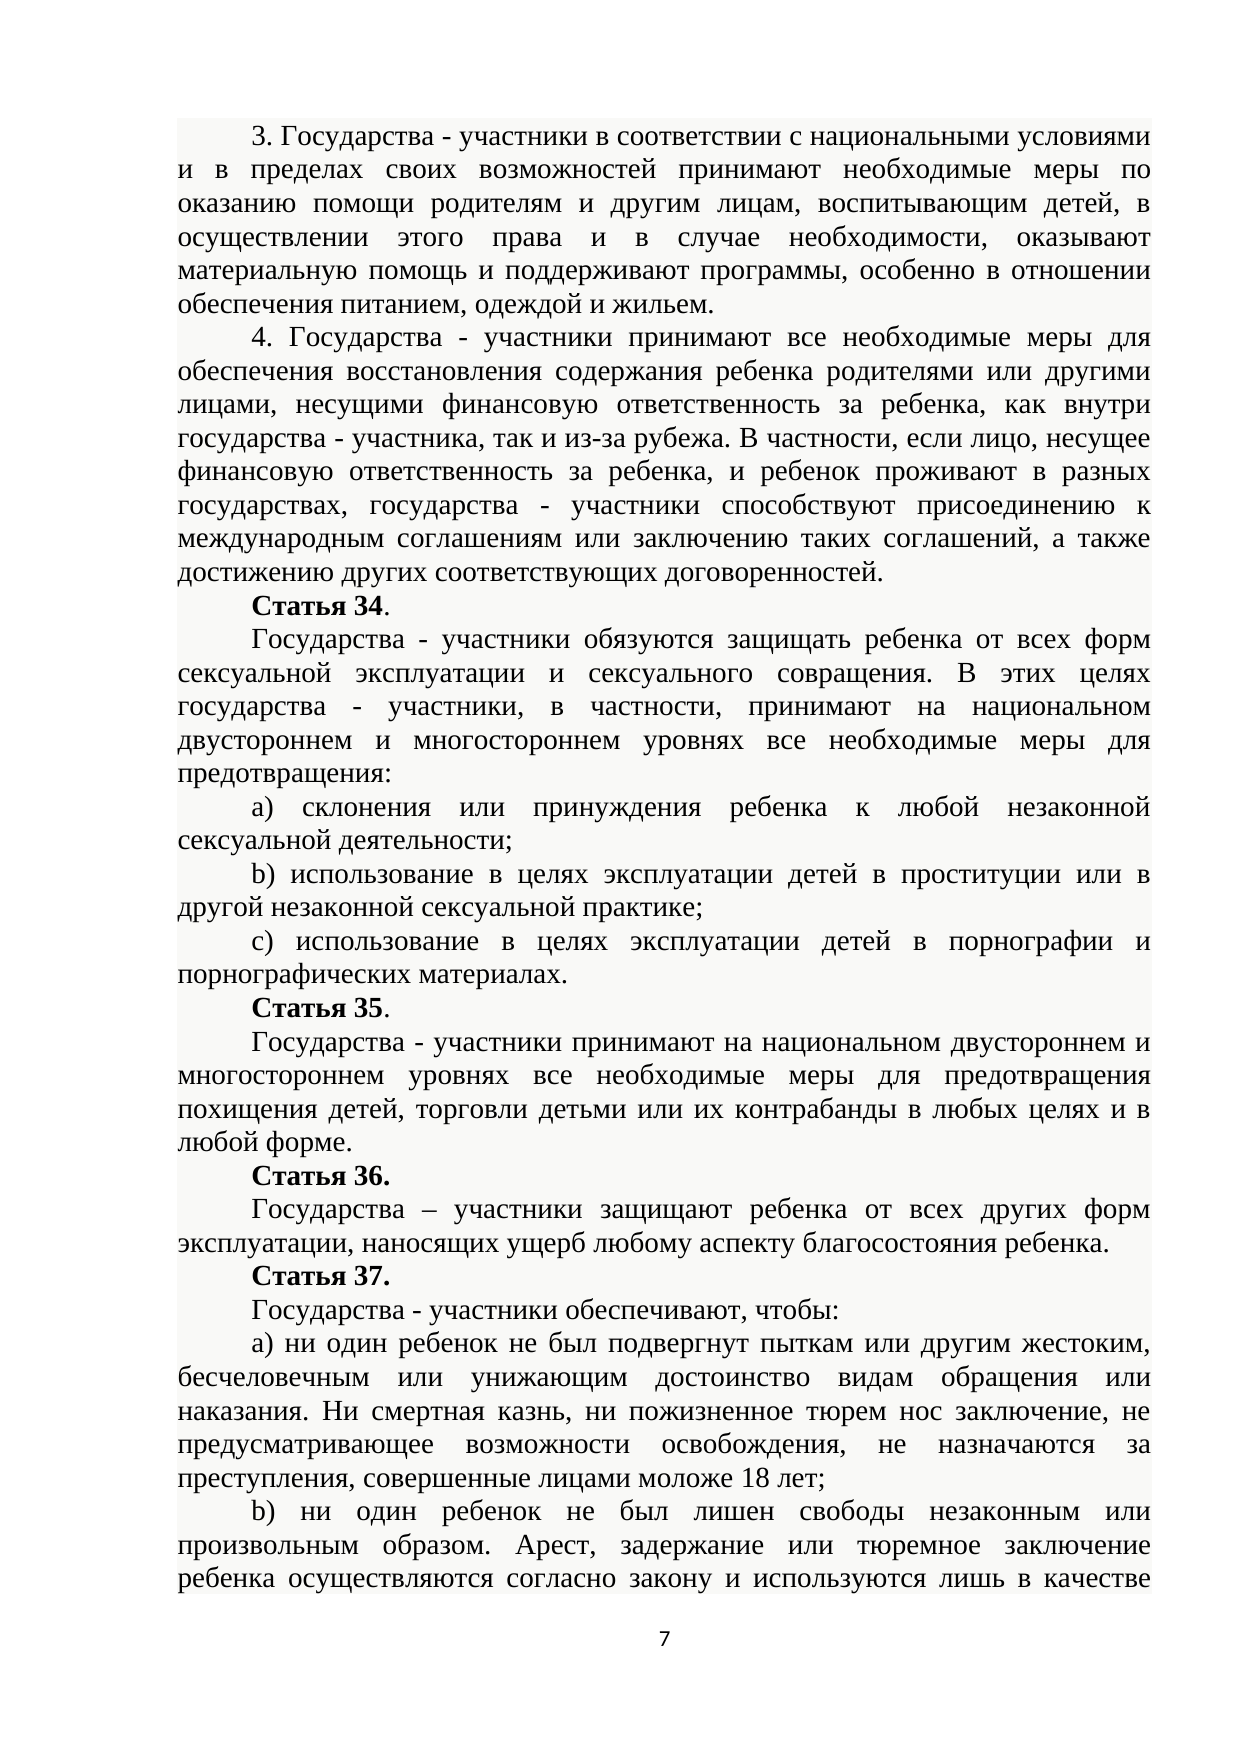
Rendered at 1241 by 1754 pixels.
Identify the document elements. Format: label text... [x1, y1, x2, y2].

text c) использование в целях эксплуатации детей в порнографии и порнографических материалах. [177, 923, 1152, 990]
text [177, 1493, 1152, 1594]
text Статья 34. [177, 588, 1152, 621]
text а) склонения или принуждения ребенка к любой незаконной сексуальной деятельности; [177, 789, 1152, 856]
text 4. Государства - участники принимают все необходимые меры для обеспечения восстановления содержания ребенка родителями или другими лицами, несущими финансовую ответственность за ребенка, как внутри государства - участника, так и из-за рубежа. В частности, если лицо, несущее финансовую ответственность за ребенка, и ребенок проживают в разных государствах, государства - участники способствуют присоединению к международным соглашениям или заключению таких соглашений, а также достижению других соответствующих договоренностей. [177, 319, 1152, 588]
text 3. Государства - участники в соответствии с национальными условиями и в пределах своих возможностей принимают необходимые меры по оказанию помощи родителям и другим лицам, воспитывающим детей, в осуществлении этого права и в случае необходимости, оказывают материальную помощь и поддерживают программы, особенно в отношении обеспечения питанием, одеждой и жильем. [177, 118, 1152, 319]
text Государства - участники обеспечивают, чтобы: [177, 1292, 1152, 1326]
text Государства - участники принимают на национальном двустороннем и многостороннем уровнях все необходимые меры для предотвращения похищения детей, торговли детьми или их контрабанды в любых целях и в любой форме. [177, 1024, 1152, 1158]
text Государства - участники обязуются защищать ребенка от всех форм сексуальной эксплуатации и сексуального совращения. В этих целях государства - участники, в частности, принимают на национальном двустороннем и многостороннем уровнях все необходимые меры для предотвращения: [177, 621, 1152, 789]
text Статья 35. [177, 990, 1152, 1024]
text b) использование в целях эксплуатации детей в проституции или в другой незаконной сексуальной практике; [177, 856, 1152, 923]
text Статья 37. [177, 1258, 1152, 1292]
text Государства – участники защищают ребенка от всех других форм эксплуатации, наносящих ущерб любому аспекту благосостояния ребенка. [177, 1191, 1152, 1258]
text Статья 36. [177, 1158, 1152, 1191]
text а) ни один ребенок не был подвергнут пыткам или другим жестоким, бесчеловечным или унижающим достоинство видам обращения или наказания. Ни смертная казнь, ни пожизненное тюрем нос заключение, не предусматривающее возможности освобождения, не назначаются за преступления, совершенные лицами моложе 18 лет; [177, 1326, 1152, 1493]
